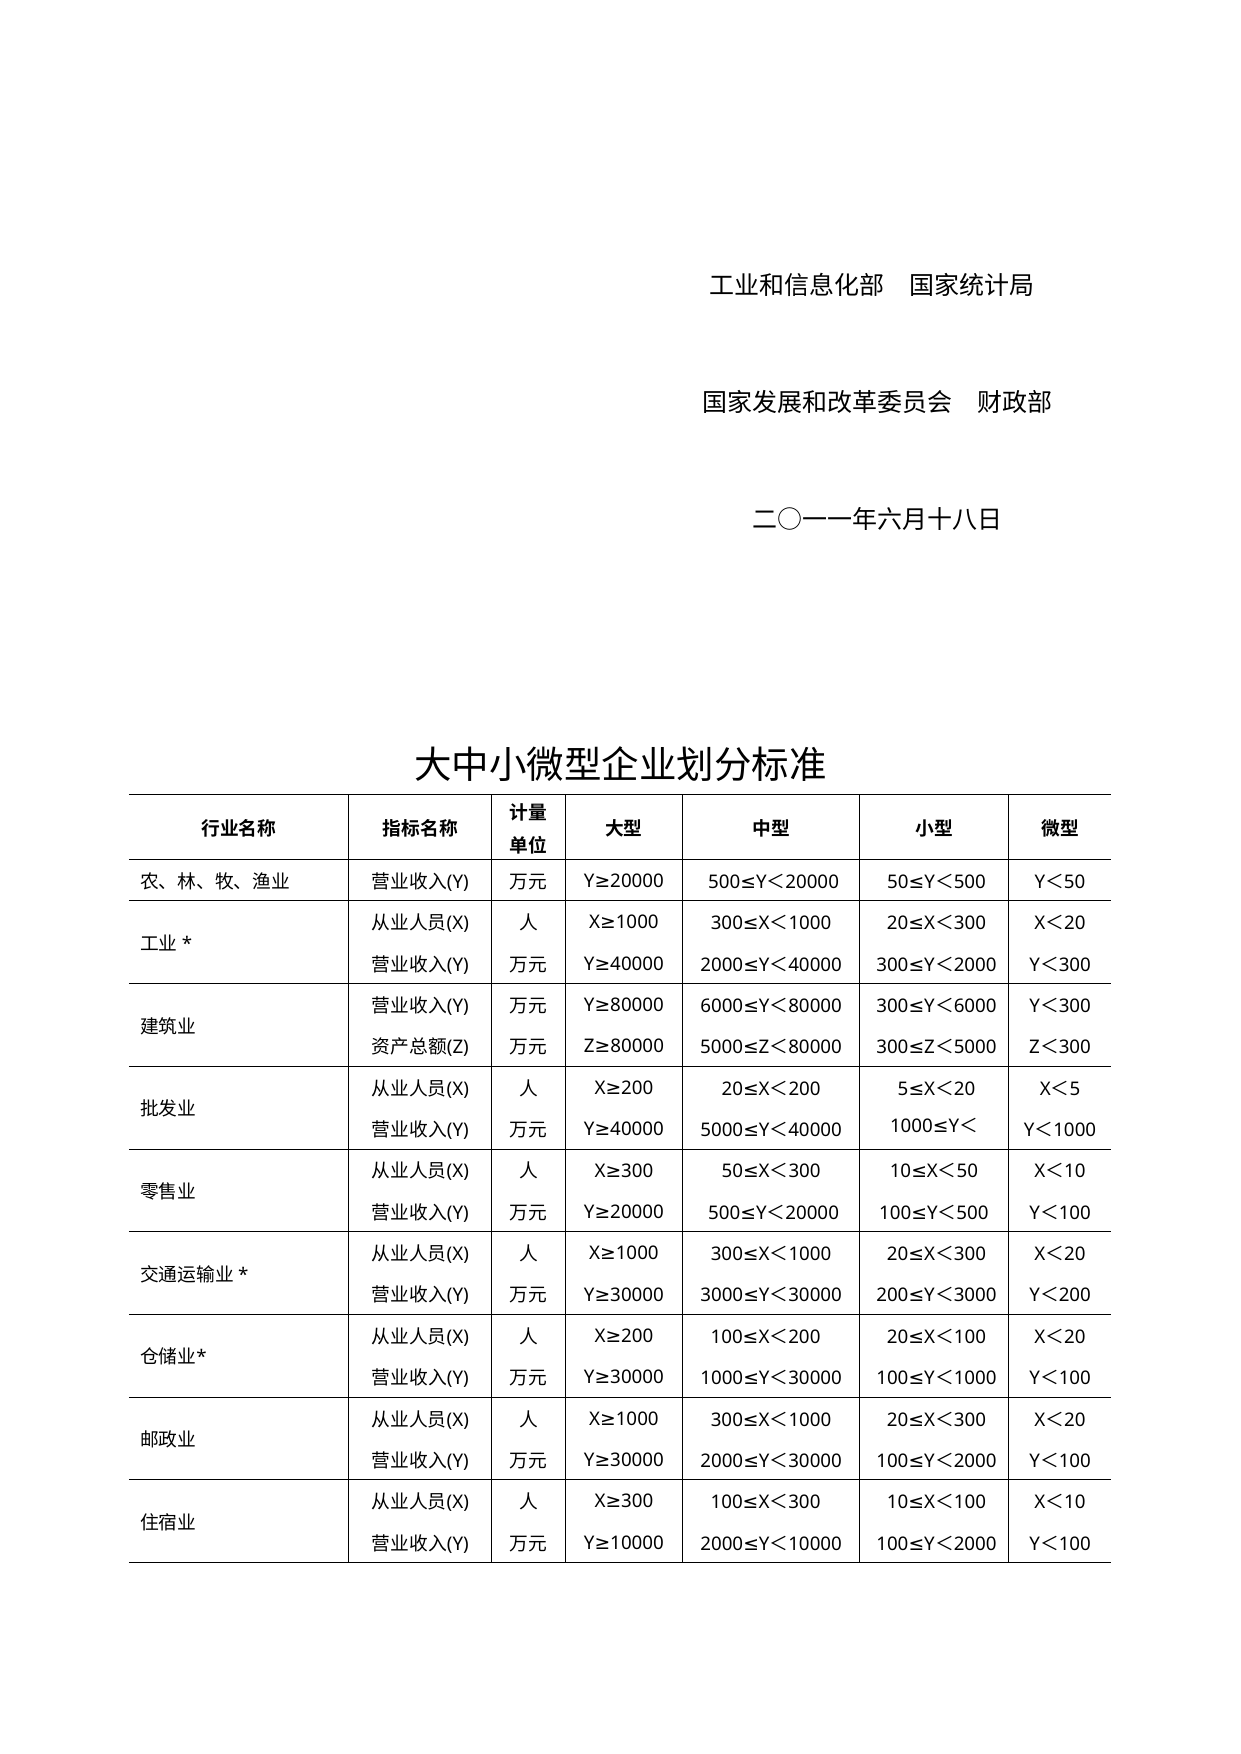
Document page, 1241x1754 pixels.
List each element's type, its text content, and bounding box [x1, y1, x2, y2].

table_cell 2000≤Y＜30000 [683, 1438, 859, 1479]
table_cell Y≥20000 [566, 860, 682, 900]
table_cell 5≤X＜20 [860, 1067, 1008, 1107]
text 大中小微型企业划分标准 [152, 729, 1088, 794]
table_cell 2000≤Y＜10000 [683, 1521, 859, 1562]
table_cell X＜20 [1009, 1315, 1111, 1355]
table_cell 万元 [492, 942, 565, 983]
table_cell 300≤Y＜6000 [860, 984, 1008, 1024]
table_cell 营业收入(Y) [349, 942, 491, 983]
table_cell 万元 [492, 1438, 565, 1479]
table_cell 100≤Y＜2000 [860, 1521, 1008, 1562]
table_cell 1000≤Y＜5000 [860, 1107, 1008, 1148]
table_cell Y＜300 [1009, 942, 1111, 983]
table_cell 从业人员(X) [349, 901, 491, 942]
table_cell 200≤Y＜3000 [860, 1273, 1008, 1314]
table_cell 营业收入(Y) [349, 860, 491, 900]
table_cell 人 [492, 1150, 565, 1190]
table_cell Y＜100 [1009, 1521, 1111, 1562]
table_cell 万元 [492, 1273, 565, 1314]
table_cell 交通运输业 * [129, 1232, 348, 1314]
table_cell Y＜50 [1009, 860, 1111, 900]
table_cell 20≤X＜300 [860, 1232, 1008, 1273]
table_cell 6000≤Y＜80000 [683, 984, 859, 1024]
table_cell Y＜100 [1009, 1355, 1111, 1397]
table_cell 500≤Y＜20000 [683, 1190, 859, 1231]
table_cell 万元 [492, 1107, 565, 1148]
table_cell 人 [492, 1232, 565, 1273]
table_cell Y≥40000 [566, 942, 682, 983]
table_cell 20≤X＜100 [860, 1315, 1008, 1355]
table_cell 零售业 [129, 1150, 348, 1231]
table_cell 人 [492, 1067, 565, 1107]
table_cell 万元 [492, 1190, 565, 1231]
table_cell 20≤X＜200 [683, 1067, 859, 1107]
table_cell 500≤Y＜20000 [683, 860, 859, 900]
table_cell 10≤X＜100 [860, 1480, 1008, 1521]
table_cell 建筑业 [129, 984, 348, 1066]
table_cell 5000≤Z＜80000 [683, 1025, 859, 1066]
table_cell X≥200 [566, 1067, 682, 1107]
table_cell 人 [492, 901, 565, 942]
table_header 中型 [683, 795, 859, 859]
table_header 指标名称 [349, 795, 491, 859]
table_cell 万元 [492, 984, 565, 1024]
table_cell X≥300 [566, 1150, 682, 1190]
table_cell 农、林、牧、渔业 [129, 860, 348, 900]
table_cell Y＜100 [1009, 1438, 1111, 1479]
table_cell 20≤X＜300 [860, 901, 1008, 942]
table_cell Y≥10000 [566, 1521, 682, 1562]
table_cell 营业收入(Y) [349, 1107, 491, 1148]
table_cell 万元 [492, 1355, 565, 1397]
table_cell 邮政业 [129, 1398, 348, 1479]
table_cell X≥1000 [566, 901, 682, 942]
table_cell 营业收入(Y) [349, 1438, 491, 1479]
table_header 小型 [860, 795, 1008, 859]
table_cell Y＜300 [1009, 984, 1111, 1024]
table_cell 资产总额(Z) [349, 1025, 491, 1066]
table_cell X≥300 [566, 1480, 682, 1521]
table_cell 300≤X＜1000 [683, 1232, 859, 1273]
table_cell 营业收入(Y) [349, 1355, 491, 1397]
table_cell X≥200 [566, 1315, 682, 1355]
table_cell 100≤X＜300 [683, 1480, 859, 1521]
table_cell 从业人员(X) [349, 1398, 491, 1438]
table_cell 仓储业* [129, 1315, 348, 1397]
table_cell X≥1000 [566, 1398, 682, 1438]
table_cell 300≤Z＜5000 [860, 1025, 1008, 1066]
table_cell 20≤X＜300 [860, 1398, 1008, 1438]
table_cell 从业人员(X) [349, 1150, 491, 1190]
table_cell 营业收入(Y) [349, 984, 491, 1024]
table_cell 从业人员(X) [349, 1480, 491, 1521]
table_cell Z≥80000 [566, 1025, 682, 1066]
table_cell Y＜200 [1009, 1273, 1111, 1314]
table_cell 100≤Y＜1000 [860, 1355, 1008, 1397]
table_cell X＜5 [1009, 1067, 1111, 1107]
table_cell 10≤X＜50 [860, 1150, 1008, 1190]
table_cell 100≤Y＜2000 [860, 1438, 1008, 1479]
table_cell 住宿业 [129, 1480, 348, 1562]
table_cell 营业收入(Y) [349, 1521, 491, 1562]
table_cell 万元 [492, 860, 565, 900]
table_header 大型 [566, 795, 682, 859]
table_cell 2000≤Y＜40000 [683, 942, 859, 983]
table_cell 人 [492, 1398, 565, 1438]
table_cell 万元 [492, 1025, 565, 1066]
table_cell 从业人员(X) [349, 1315, 491, 1355]
table_cell 5000≤Y＜40000 [683, 1107, 859, 1148]
table_cell X≥1000 [566, 1232, 682, 1273]
table_cell Y≥30000 [566, 1273, 682, 1314]
table_cell 营业收入(Y) [349, 1273, 491, 1314]
table_cell 100≤X＜200 [683, 1315, 859, 1355]
table_cell 3000≤Y＜30000 [683, 1273, 859, 1314]
table_cell Y≥30000 [566, 1438, 682, 1479]
table_cell X＜20 [1009, 901, 1111, 942]
table_header 计量 单位 [492, 795, 565, 859]
table_cell X＜10 [1009, 1150, 1111, 1190]
table_cell Y≥80000 [566, 984, 682, 1024]
table_cell X＜20 [1009, 1232, 1111, 1273]
table_cell 50≤Y＜500 [860, 860, 1008, 900]
table_cell Y＜100 [1009, 1190, 1111, 1231]
table_cell 100≤Y＜500 [860, 1190, 1008, 1231]
table_cell Z＜300 [1009, 1025, 1111, 1066]
table_cell Y≥30000 [566, 1355, 682, 1397]
table_cell Y＜1000 [1009, 1107, 1111, 1148]
table_cell 工业 * [129, 901, 348, 983]
table_header 行业名称 [129, 795, 348, 859]
table_cell 1000≤Y＜30000 [683, 1355, 859, 1397]
table_cell Y≥40000 [566, 1107, 682, 1148]
table_cell Y≥20000 [566, 1190, 682, 1231]
table_cell 从业人员(X) [349, 1232, 491, 1273]
table_cell 50≤X＜300 [683, 1150, 859, 1190]
table_cell X＜10 [1009, 1480, 1111, 1521]
text 工业和信息化部 国家统计局 国家发展和改革委员会 财政部 二○一一年六月十八日 [152, 251, 1088, 550]
table_cell 人 [492, 1480, 565, 1521]
table_cell 300≤X＜1000 [683, 1398, 859, 1438]
table_cell 人 [492, 1315, 565, 1355]
table_cell 万元 [492, 1521, 565, 1562]
table_cell 300≤X＜1000 [683, 901, 859, 942]
table_header 微型 [1009, 795, 1111, 859]
table_cell 300≤Y＜2000 [860, 942, 1008, 983]
table_cell X＜20 [1009, 1398, 1111, 1438]
table_cell 从业人员(X) [349, 1067, 491, 1107]
table_cell 批发业 [129, 1067, 348, 1148]
table_cell 营业收入(Y) [349, 1190, 491, 1231]
